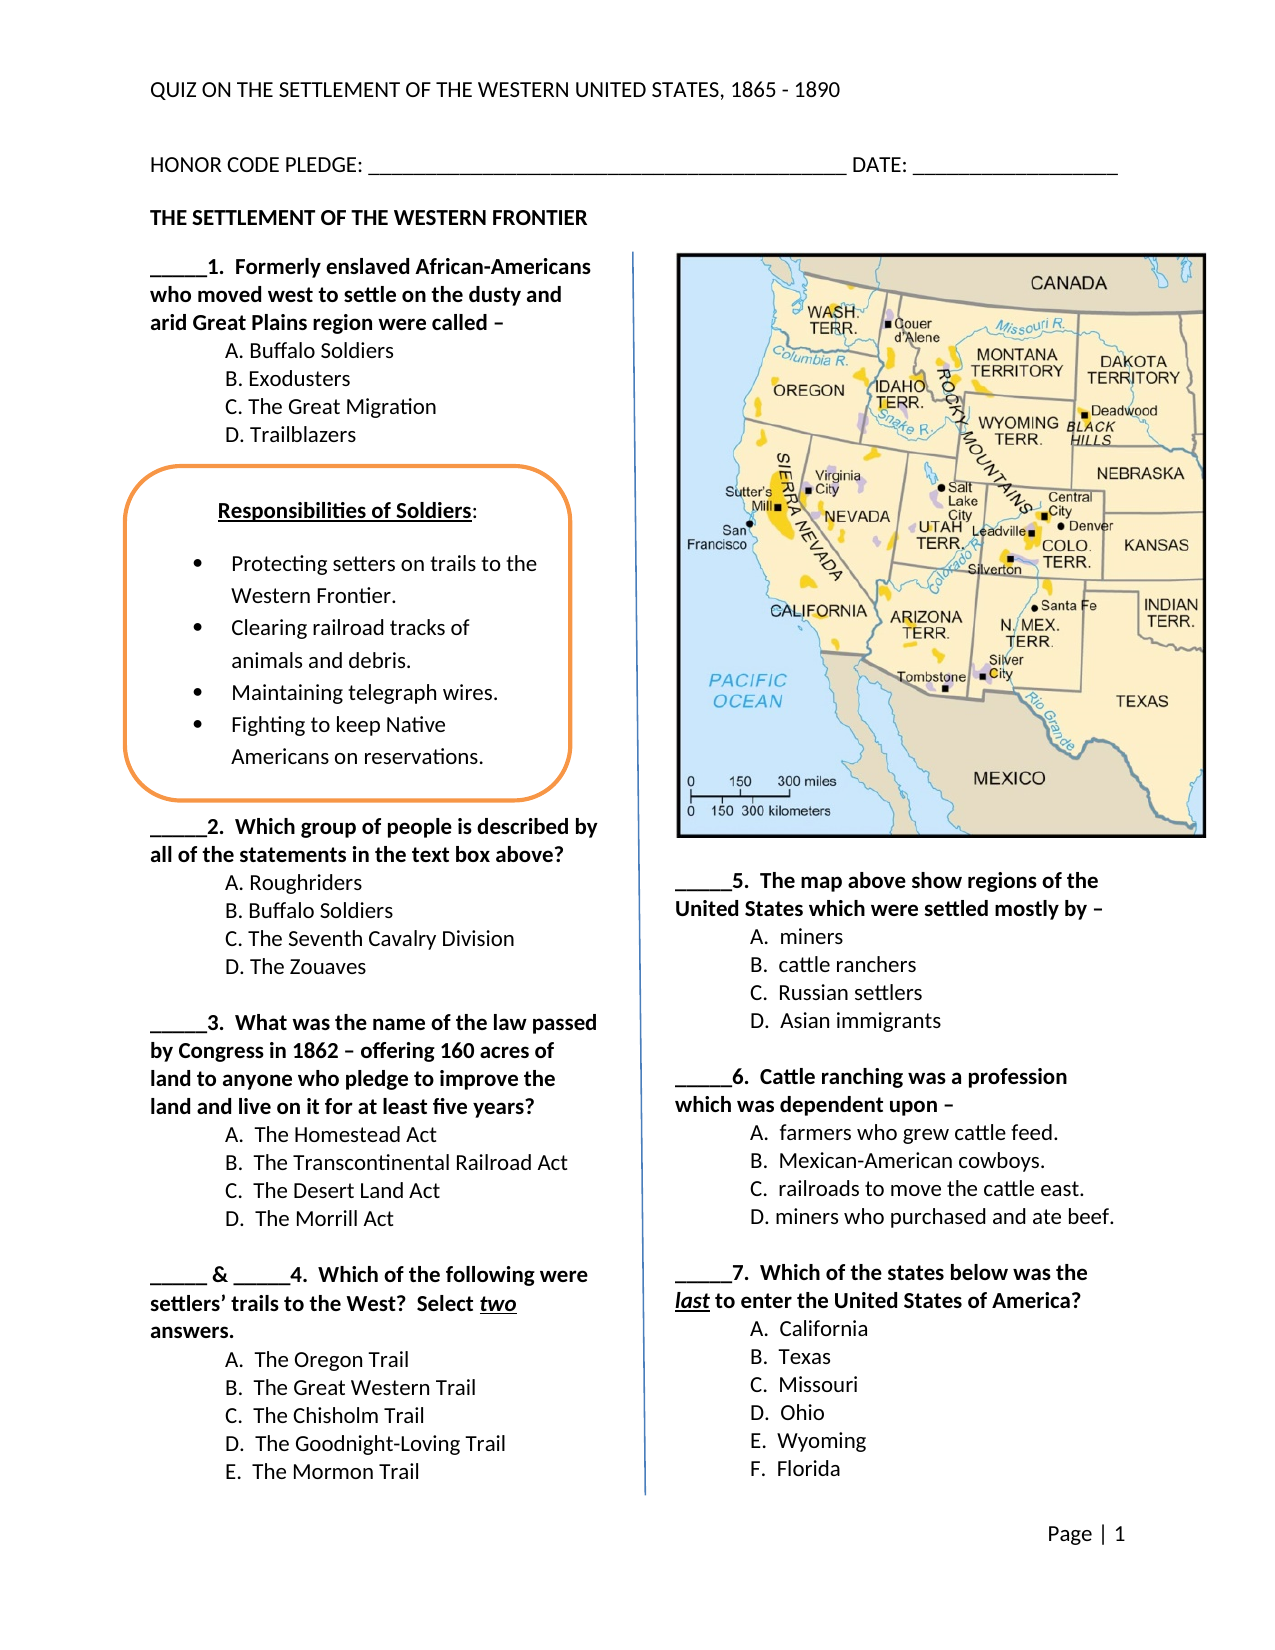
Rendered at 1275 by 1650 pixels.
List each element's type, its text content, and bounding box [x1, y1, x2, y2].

text B. The Great Western Trail [150, 1373, 600, 1401]
text B. cattle ranchers [675, 950, 1125, 978]
text A. farmers who grew cattle feed. [675, 1118, 1125, 1146]
text HONOR CODE PLEDGE: __________________________________________ DATE: __________________ [150, 150, 1125, 178]
text C. The Seventh Cavalry Division [150, 924, 600, 952]
text B. The Transcontinental Railroad Act [150, 1148, 600, 1177]
text THE SETTLEMENT OF THE WESTERN FRONTIER [150, 203, 1125, 231]
text _____7. Which of the states below was the last to enter the United States of America? [675, 1258, 1125, 1314]
text D. Trailblazers [150, 420, 600, 448]
text C. railroads to move the cattle east. [675, 1174, 1125, 1202]
text A. Buffalo Soldiers [150, 336, 600, 364]
text B. Exodusters [150, 364, 600, 392]
text A. The Homestead Act [150, 1121, 600, 1148]
text _____ & _____4. Which of the following were settlers’ trails to the West? Select two answers. [150, 1261, 600, 1345]
text C. The Desert Land Act [150, 1177, 600, 1204]
text F. Florida [675, 1454, 1125, 1482]
text _____5. The map above show regions of the United States which were settled mostly by – [675, 866, 1125, 922]
text _____1. Formerly enslaved African-Americans who moved west to settle on the dusty and arid Great Plains region were called – [150, 252, 600, 336]
text _____2. Which group of people is described by all of the statements in the text box above? [150, 812, 600, 868]
text A. The Oregon Trail [150, 1345, 600, 1373]
text B. Texas [675, 1342, 1125, 1370]
text C. The Great Migration [150, 392, 600, 420]
text B. Buffalo Soldiers [150, 896, 600, 924]
text C. Russian settlers [675, 978, 1125, 1006]
text D. Ohio [675, 1398, 1125, 1426]
text A. miners [675, 922, 1125, 950]
text D. miners who purchased and ate beef. [675, 1202, 1125, 1230]
text C. Missouri [675, 1370, 1125, 1398]
text D. The Morrill Act [150, 1204, 600, 1233]
text E. The Mormon Trail [150, 1457, 600, 1485]
text D. The Goodnight-Loving Trail [150, 1429, 600, 1457]
text B. Mexican-American cowboys. [675, 1146, 1125, 1174]
text A. California [675, 1314, 1125, 1342]
text D. The Zouaves [150, 952, 600, 980]
text E. Wyoming [675, 1426, 1125, 1454]
text _____3. What was the name of the law passed by Congress in 1862 – offering 160 acres of land to anyone who pledge to improve the land and live on it for at least five years? [150, 1008, 600, 1121]
picture [675, 251, 1207, 838]
text _____6. Cattle ranching was a profession which was dependent upon – [675, 1062, 1125, 1118]
text C. The Chisholm Trail [150, 1401, 600, 1429]
text D. Asian immigrants [675, 1006, 1125, 1034]
text A. Roughriders [150, 868, 600, 896]
